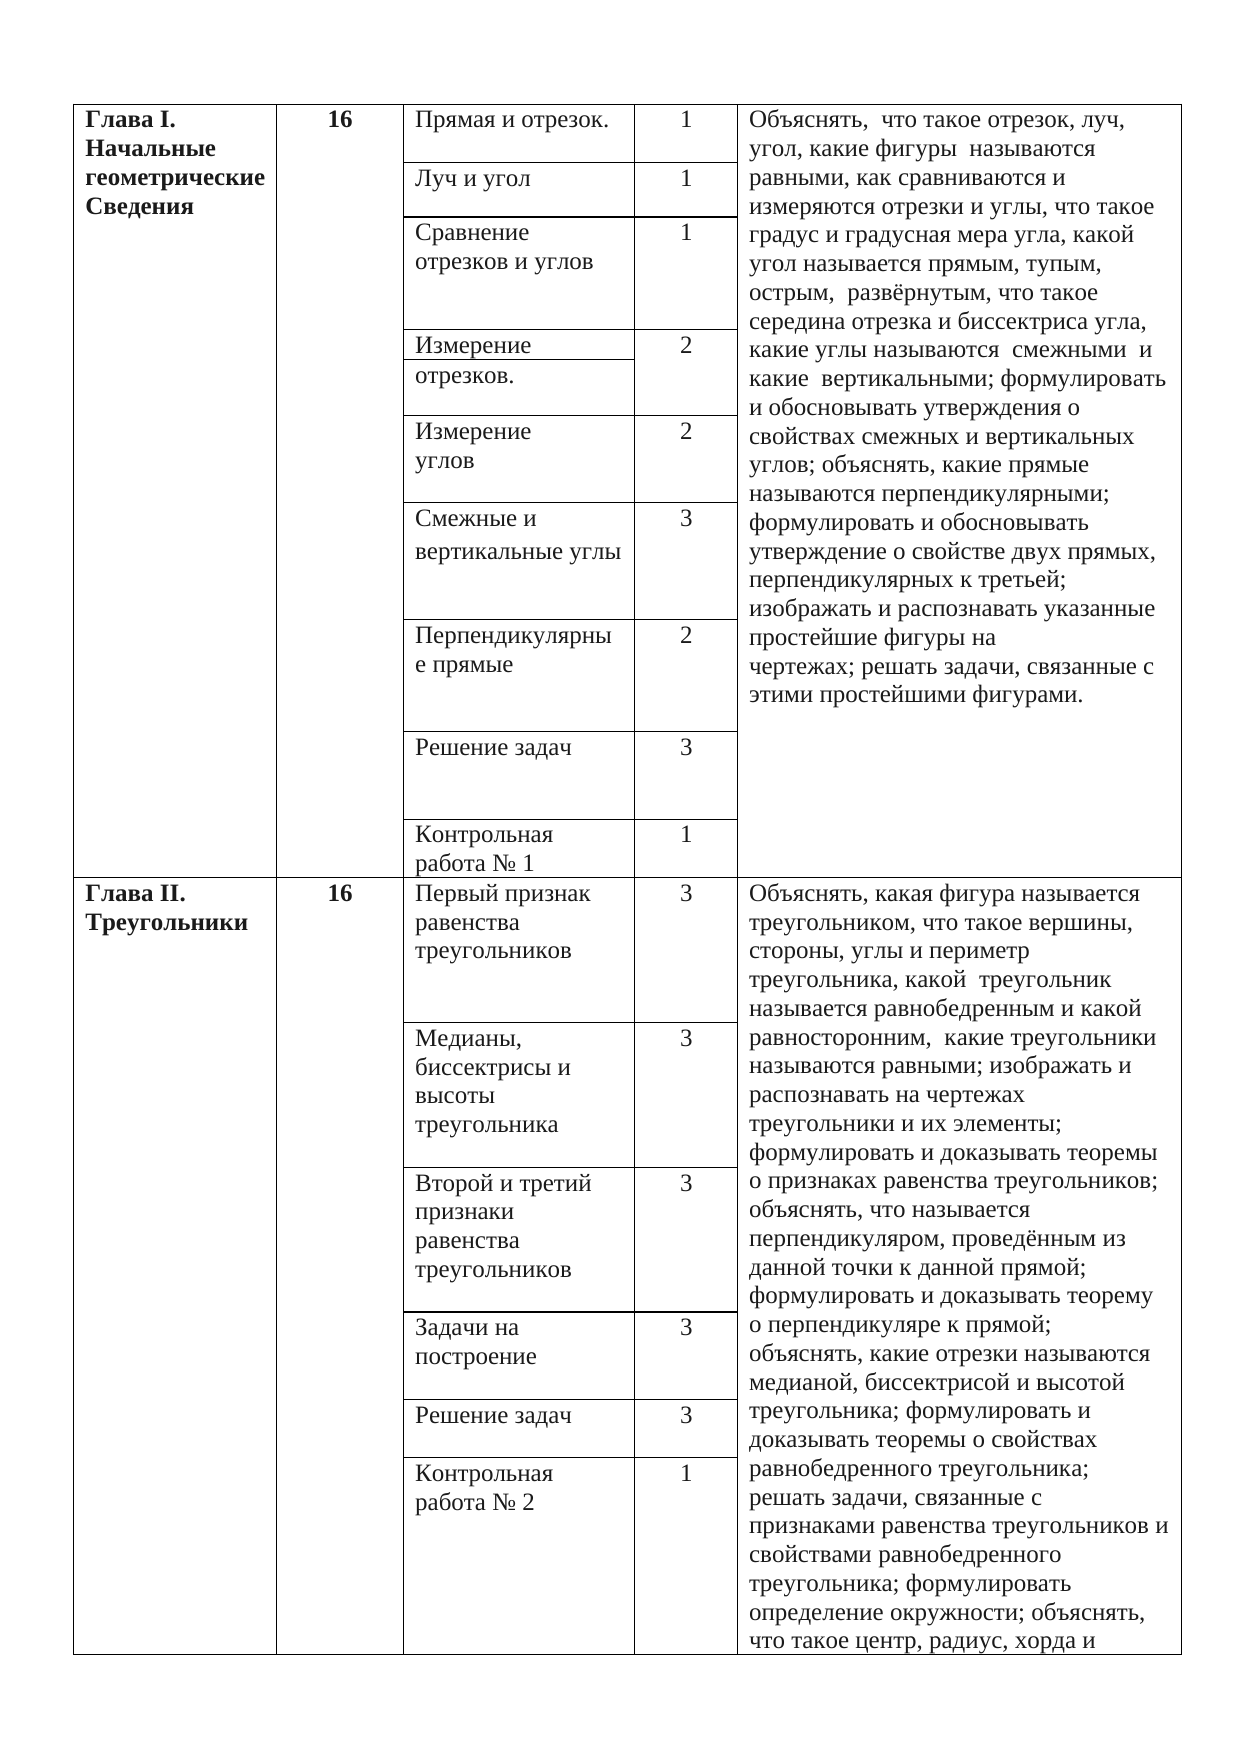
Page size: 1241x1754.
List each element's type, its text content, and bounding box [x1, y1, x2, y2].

table_cell 2 [635, 620, 737, 731]
table_cell 3 [635, 1168, 737, 1311]
table_cell Объяснять, что такое отрезок, луч, угол, какие фигуры называются равными, как сравниваются и измеряются отрезки и углы, что такое градус и градусная мера угла, какой угол называется прямым, тупым, острым, развёрнутым, что такое середина отрезка и биссектриса угла, какие углы называются смежными и какие вертикальными; формулировать и обосновывать утверждения о свойствах смежных и вертикальных углов; объяснять, какие прямые называются перпендикулярными; формулировать и обосновывать утверждение о свойстве двух прямых, перпендикулярных к третьей; изображать и распознавать указанные простейшие фигуры на чертежах; решать задачи, связанные с этими простейшими фигурами. [738, 105, 1181, 877]
table_cell Второй и третий признаки равенства треугольников [404, 1168, 634, 1311]
table_cell Медианы, биссектрисы и высоты треугольника [404, 1023, 634, 1167]
table_cell Луч и угол [404, 163, 634, 216]
table_cell Измерение углов [404, 416, 634, 502]
table_cell Измерение [404, 330, 634, 359]
table_cell 1 [635, 105, 737, 162]
table_cell 3 [635, 878, 737, 1022]
table_cell Смежные и вертикальные углы [404, 503, 634, 619]
table_cell Задачи на построение [404, 1313, 634, 1399]
table_cell отрезков. [404, 360, 634, 415]
table_cell Глава I. Начальные геометрические Сведения [74, 105, 276, 877]
table_cell Сравнение отрезков и углов [404, 218, 634, 329]
table_cell 1 [635, 1458, 737, 1654]
table_cell 16 [277, 878, 403, 1654]
table_cell Перпендикулярные прямые [404, 620, 634, 731]
table_cell 1 [635, 218, 737, 329]
table_cell Решение задач [404, 1400, 634, 1457]
table_cell 3 [635, 732, 737, 818]
table_cell Решение задач [404, 732, 634, 818]
table_cell 2 [635, 330, 737, 415]
table_cell 1 [635, 163, 737, 216]
table_cell Контрольная работа № 1 [404, 820, 634, 877]
table_cell 16 [277, 105, 403, 877]
table_cell 3 [635, 1313, 737, 1399]
table_cell Глава II. Треугольники [74, 878, 276, 1654]
table_cell 1 [635, 820, 737, 877]
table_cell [404, 1458, 634, 1654]
table_cell 3 [635, 1400, 737, 1457]
table_cell Прямая и отрезок. [404, 105, 634, 162]
table_cell Первый признак равенства треугольников [404, 878, 634, 1022]
table_cell 2 [635, 416, 737, 502]
table_cell 3 [635, 503, 737, 619]
table_cell 3 [635, 1023, 737, 1167]
table_cell Объяснять, какая фигура называется треугольником, что такое вершины, стороны, углы и периметр треугольника, какой треугольник называется равнобедренным и какой равносторонним, какие треугольники называются равными; изображать и распознавать на чертежах треугольники и их элементы; формулировать и доказывать теоремы о признаках равенства треугольников; объяснять, что называется перпендикуляром, проведённым из данной точки к данной прямой; формулировать и доказывать теорему о перпендикуляре к прямой; объяснять, какие отрезки называются медианой, биссектрисой и высотой треугольника; формулировать и доказывать теоремы о свойствах равнобедренного треугольника; решать задачи, связанные с признаками равенства треугольников и свойствами равнобедренного треугольника; формулировать определение окружности; объяснять, что такое центр, радиус, хорда и диаметр окружности; решать простейшие задачи на построение (построение угла, равного данному, построение биссектрисы угла, построение перпендикулярных прямых, построение середины отрезка) и более сложные задачи, использующие указанные простейшие; сопоставлять полученный результат с условием задачи; анализировать возможные случаи. [738, 878, 1181, 1654]
